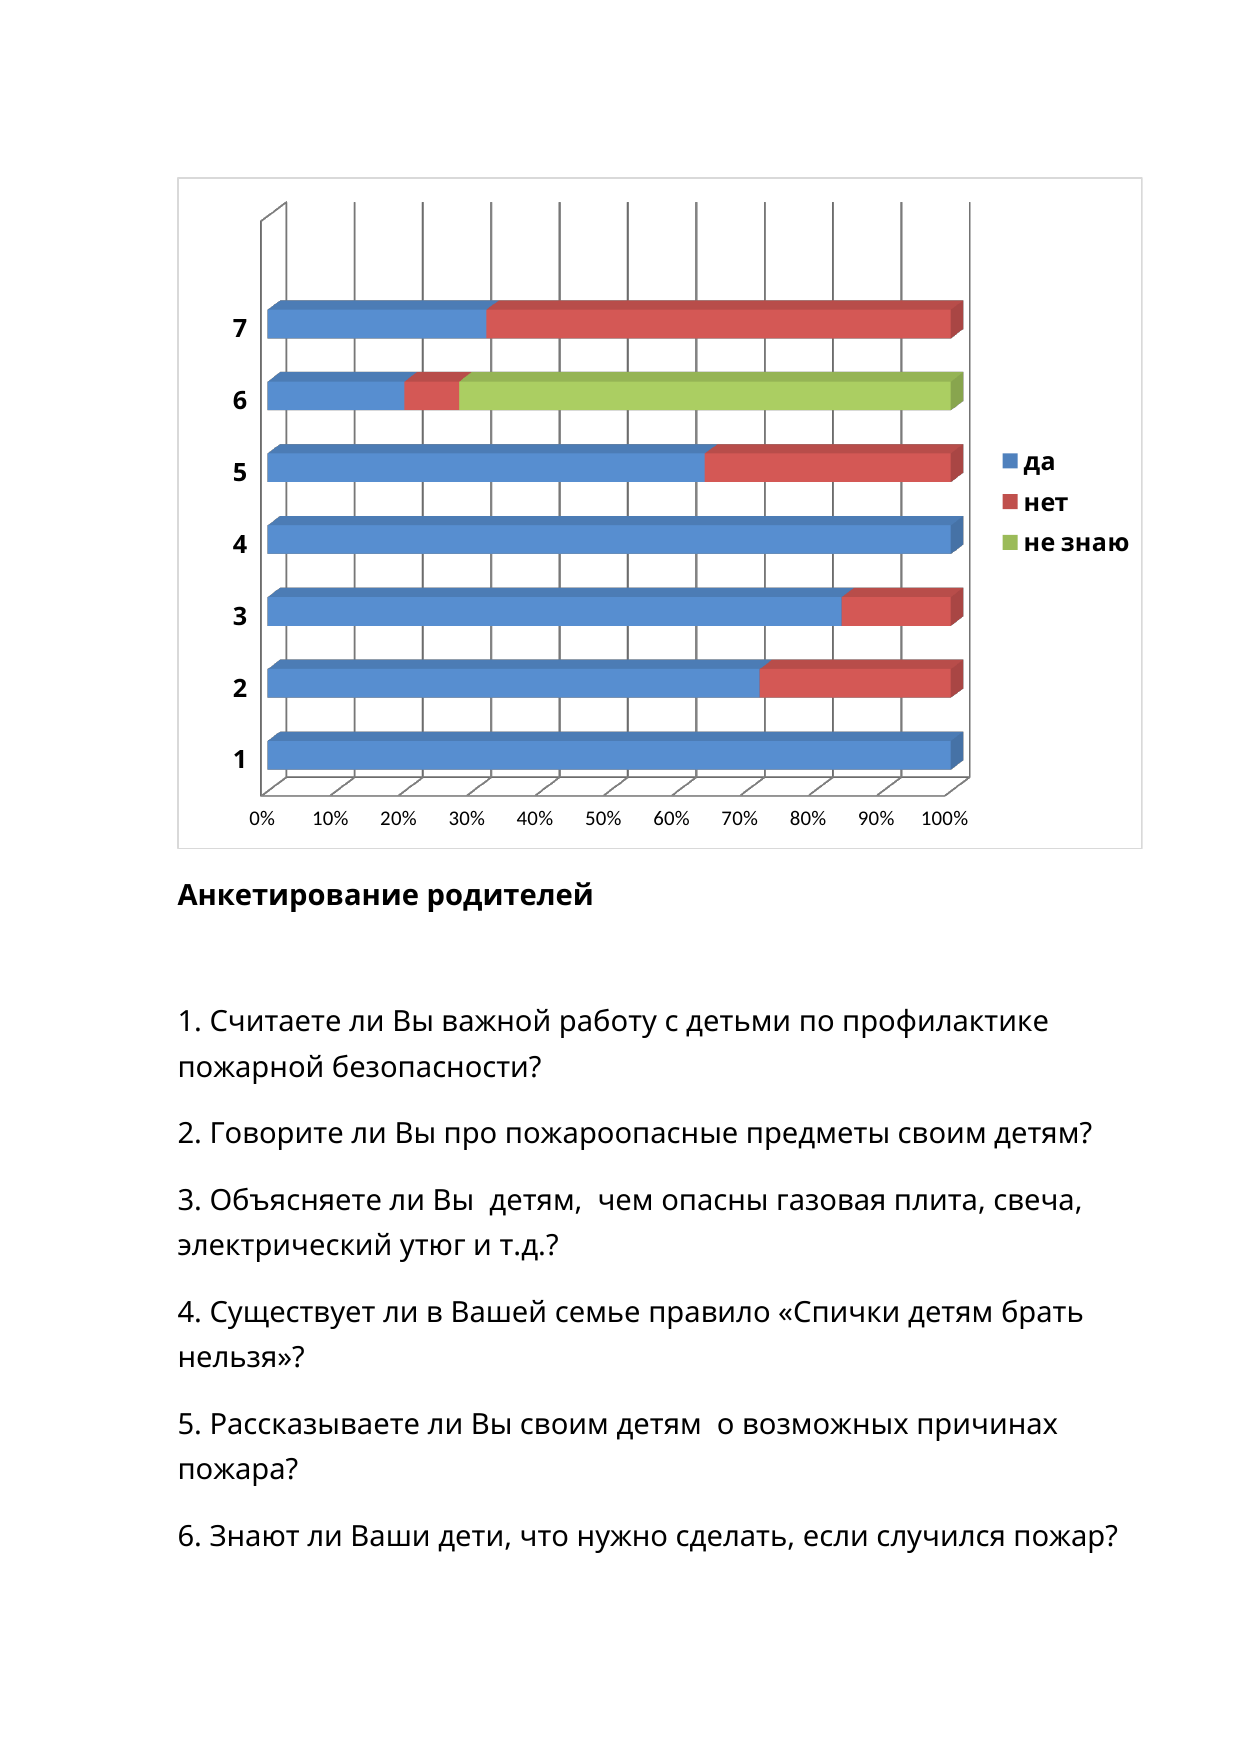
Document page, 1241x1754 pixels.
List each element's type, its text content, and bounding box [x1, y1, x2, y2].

text 3. Объясняете ли Вы детям, чем опасны газовая плита, свеча, электрический утюг и т.д.? [177, 1179, 1152, 1264]
text 5. Рассказываете ли Вы своим детям о возможных причинах пожара? [177, 1403, 1152, 1488]
text 6. Знают ли Ваши дети, что нужно сделать, если случился пожар? [177, 1515, 1152, 1555]
text 4. Существует ли в Вашей семье правило «Спички детям брать нельзя»? [177, 1291, 1152, 1376]
text 1. Считаете ли Вы важной работу с детьми по профилактике пожарной безопасности? [177, 1000, 1152, 1086]
text Анкетирование родителей [177, 874, 1152, 914]
text 2. Говорите ли Вы про пожароопасные предметы своим детям? [177, 1112, 1152, 1152]
